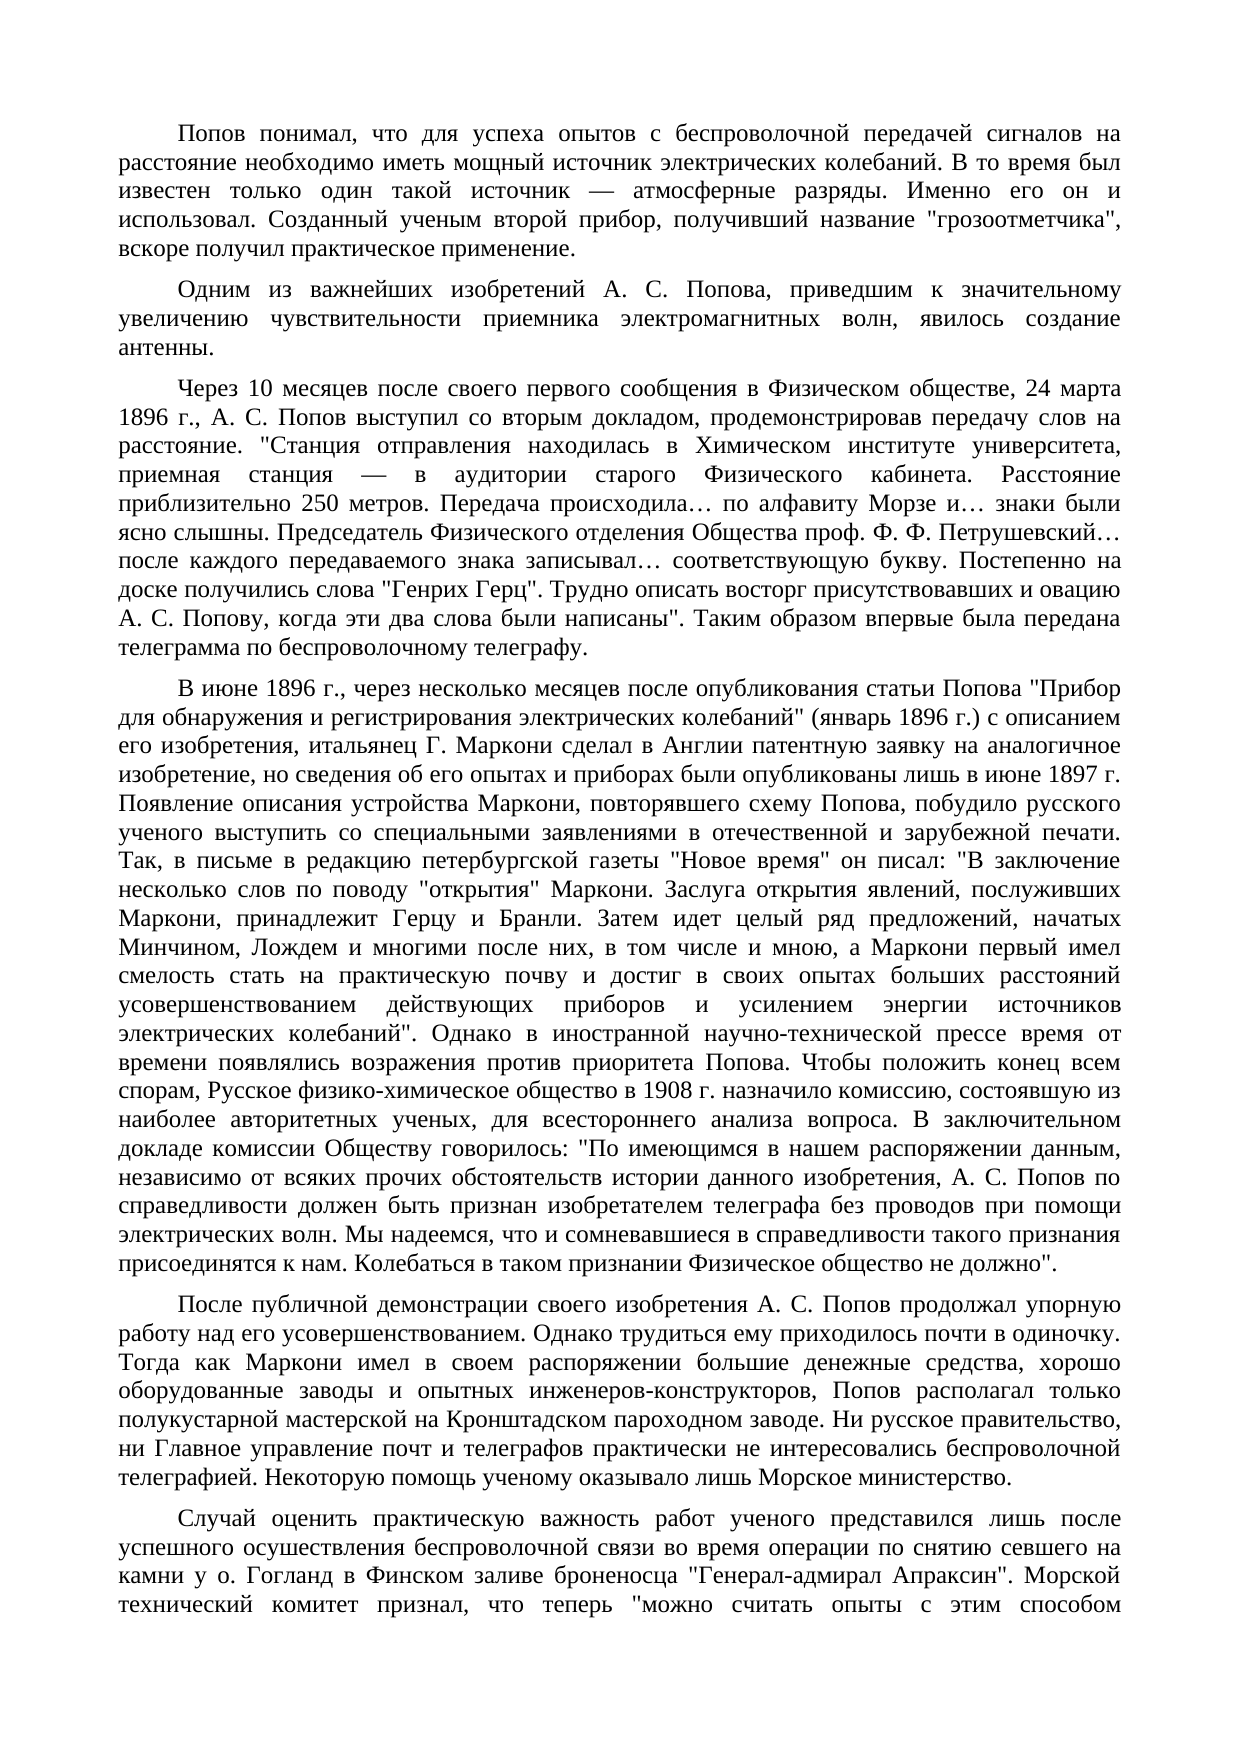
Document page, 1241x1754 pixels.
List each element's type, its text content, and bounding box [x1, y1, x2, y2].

text Через 10 месяцев после своего первого сообщения в Физическом обществе, 24 марта 1896 г., А. С. Попов выступил со вторым докладом, продемонстрировав передачу слов на расстояние. "Станция отправления находилась в Химическом институте университета, приемная станция — в аудитории старого Физического кабинета. Расстояние приблизительно 250 метров. Передача происходила… по алфавиту Морзе и… знаки были ясно слышны. Председатель Физического отделения Общества проф. Ф. Ф. Петрушевский… после каждого передаваемого знака записывал… соответствующую букву. Постепенно на доске получились слова "Генрих Герц". Трудно описать восторг присутствовавших и овацию А. С. Попову, когда эти два слова были написаны". Таким образом впервые была передана телеграмма по беспроволочному телеграфу. [118, 373, 1122, 661]
text В июне 1896 г., через несколько месяцев после опубликования статьи Попова "Прибор для обнаружения и регистрирования электрических колебаний" (январь 1896 г.) с описанием его изобретения, итальянец Г. Маркони сделал в Англии патентную заявку на аналогичное изобретение, но сведения об его опытах и приборах были опубликованы лишь в июне 1897 г. Появление описания устройства Маркони, повторявшего схему Попова, побудило русского ученого выступить со специальными заявлениями в отечественной и зарубежной печати. Так, в письме в редакцию петербургской газеты "Новое время" он писал: "В заключение несколько слов по поводу "открытия" Маркони. Заслуга открытия явлений, послуживших Маркони, принадлежит Герцу и Бранли. Затем идет целый ряд предложений, начатых Минчином, Лождем и многими после них, в том числе и мною, а Маркони первый имел смелость стать на практическую почву и достиг в своих опытах больших расстояний усовершенствованием действующих приборов и усилением энергии источников электрических колебаний". Однако в иностранной научно-технической прессе время от времени появлялись возражения против приоритета Попова. Чтобы положить конец всем спорам, Русское физико-химическое общество в 1908 г. назначило комиссию, состоявшую из наиболее авторитетных ученых, для всестороннего анализа вопроса. В заключительном докладе комиссии Обществу говорилось: "По имеющимся в нашем распоряжении данным, независимо от всяких прочих обстоятельств истории данного изобретения, А. С. Попов по справедливости должен быть признан изобретателем телеграфа без проводов при помощи электрических волн. Мы надеемся, что и сомневавшиеся в справедливости такого признания присоединятся к нам. Колебаться в таком признании Физическое общество не должно". [118, 673, 1122, 1277]
text После публичной демонстрации своего изобретения А. С. Попов продолжал упорную работу над его усовершенствованием. Однако трудиться ему приходилось почти в одиночку. Тогда как Маркони имел в своем распоряжении большие денежные средства, хорошо оборудованные заводы и опытных инженеров-конструкторов, Попов располагал только полукустарной мастерской на Кронштадском пароходном заводе. Ни русское правительство, ни Главное управление почт и телеграфов практически не интересовались беспроволочной телеграфией. Некоторую помощь ученому оказывало лишь Морское министерство. [118, 1289, 1122, 1491]
text Одним из важнейших изобретений А. С. Попова, приведшим к значительному увеличению чувствительности приемника электромагнитных волн, явилось создание антенны. [118, 274, 1122, 361]
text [118, 1503, 1122, 1618]
text Попов понимал, что для успеха опытов с беспроволочной передачей сигналов на расстояние необходимо иметь мощный источник электрических колебаний. В то время был известен только один такой источник — атмосферные разряды. Именно его он и использовал. Созданный ученым второй прибор, получивший название "грозоотметчика", вскоре получил практическое применение. [118, 118, 1122, 262]
